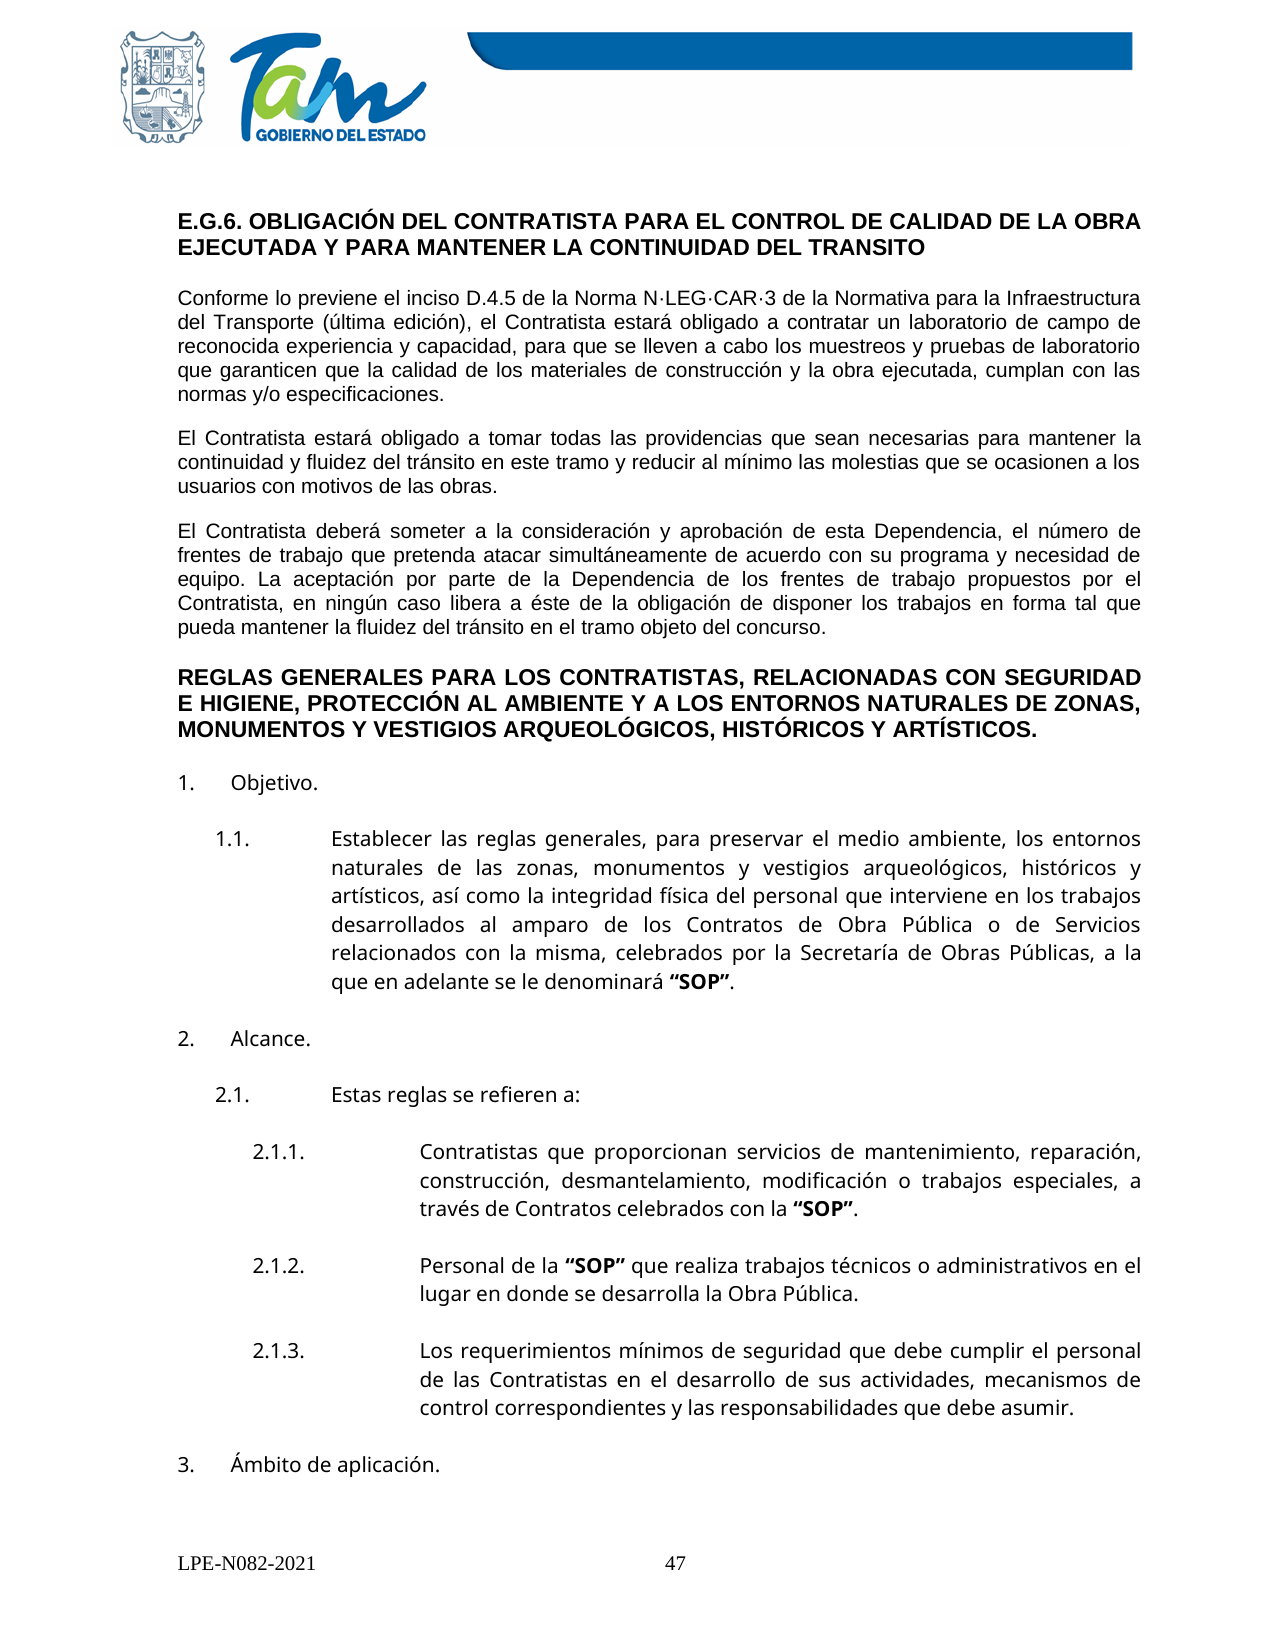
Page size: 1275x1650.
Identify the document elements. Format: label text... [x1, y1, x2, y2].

text Conforme lo previene el inciso D.4.5 de la Norma N·LEG·CAR·3 de la Normativa para la Infraestructura del Transporte (última edición), el Contratista estará obligado a contratar un laboratorio de campo de reconocida experiencia y capacidad, para que se lleven a cabo los muestreos y pruebas de laboratorio que garanticen que la calidad de los materiales de construcción y la obra ejecutada, cumplan con las normas y/o especificaciones. [177, 286, 1142, 405]
text El Contratista estará obligado a tomar todas las providencias que sean necesarias para mantener la continuidad y fluidez del tránsito en este tramo y reducir al mínimo las molestias que se ocasionen a los usuarios con motivos de las obras. [177, 426, 1142, 498]
text E.G.6. OBLIGACIÓN DEL CONTRATISTA PARA EL CONTROL DE CALIDAD DE LA OBRA EJECUTADA Y PARA MANTENER LA CONTINUIDAD DEL TRANSITO [177, 208, 1142, 261]
list Estas reglas se refieren a: [215, 1081, 1142, 1109]
text REGLAS GENERALES PARA LOS CONTRATISTAS, RELACIONADAS CON SEGURIDAD E HIGIENE, PROTECCIÓN AL AMBIENTE Y A LOS ENTORNOS NATURALES DE ZONAS, MONUMENTOS Y VESTIGIOS ARQUEOLÓGICOS, HISTÓRICOS Y ARTÍSTICOS. [177, 664, 1142, 743]
list Los requerimientos mínimos de seguridad que debe cumplir el personal de las Contratistas en el desarrollo de sus actividades, mecanismos de control correspondientes y las responsabilidades que debe asumir. [252, 1336, 1142, 1422]
list Ámbito de aplicación. [177, 1450, 1142, 1479]
text El Contratista deberá someter a la consideración y aprobación de esta Dependencia, el número de frentes de trabajo que pretenda atacar simultáneamente de acuerdo con su programa y necesidad de equipo. La aceptación por parte de la Dependencia de los frentes de trabajo propuestos por el Contratista, en ningún caso libera a éste de la obligación de disponer los trabajos en forma tal que pueda mantener la fluidez del tránsito en el tramo objeto del concurso. [177, 519, 1142, 639]
list Objetivo. [177, 768, 1142, 796]
list Establecer las reglas generales, para preservar el medio ambiente, los entornos naturales de las zonas, monumentos y vestigios arqueológicos, históricos y artísticos, así como la integridad física del personal que interviene en los trabajos desarrollados al amparo de los Contratos de Obra Pública o de Servicios relacionados con la misma, celebrados por la Secretaría de Obras Públicas, a la que en adelante se le denominará “SOP”. [215, 824, 1142, 995]
picture [112, 26, 1163, 147]
list Contratistas que proporcionan servicios de mantenimiento, reparación, construcción, desmantelamiento, modificación o trabajos especiales, a través de Contratos celebrados con la “SOP”. [252, 1137, 1142, 1223]
list Personal de la “SOP” que realiza trabajos técnicos o administrativos en el lugar en donde se desarrolla la Obra Pública. [252, 1251, 1142, 1308]
list Alcance. [177, 1024, 1142, 1052]
